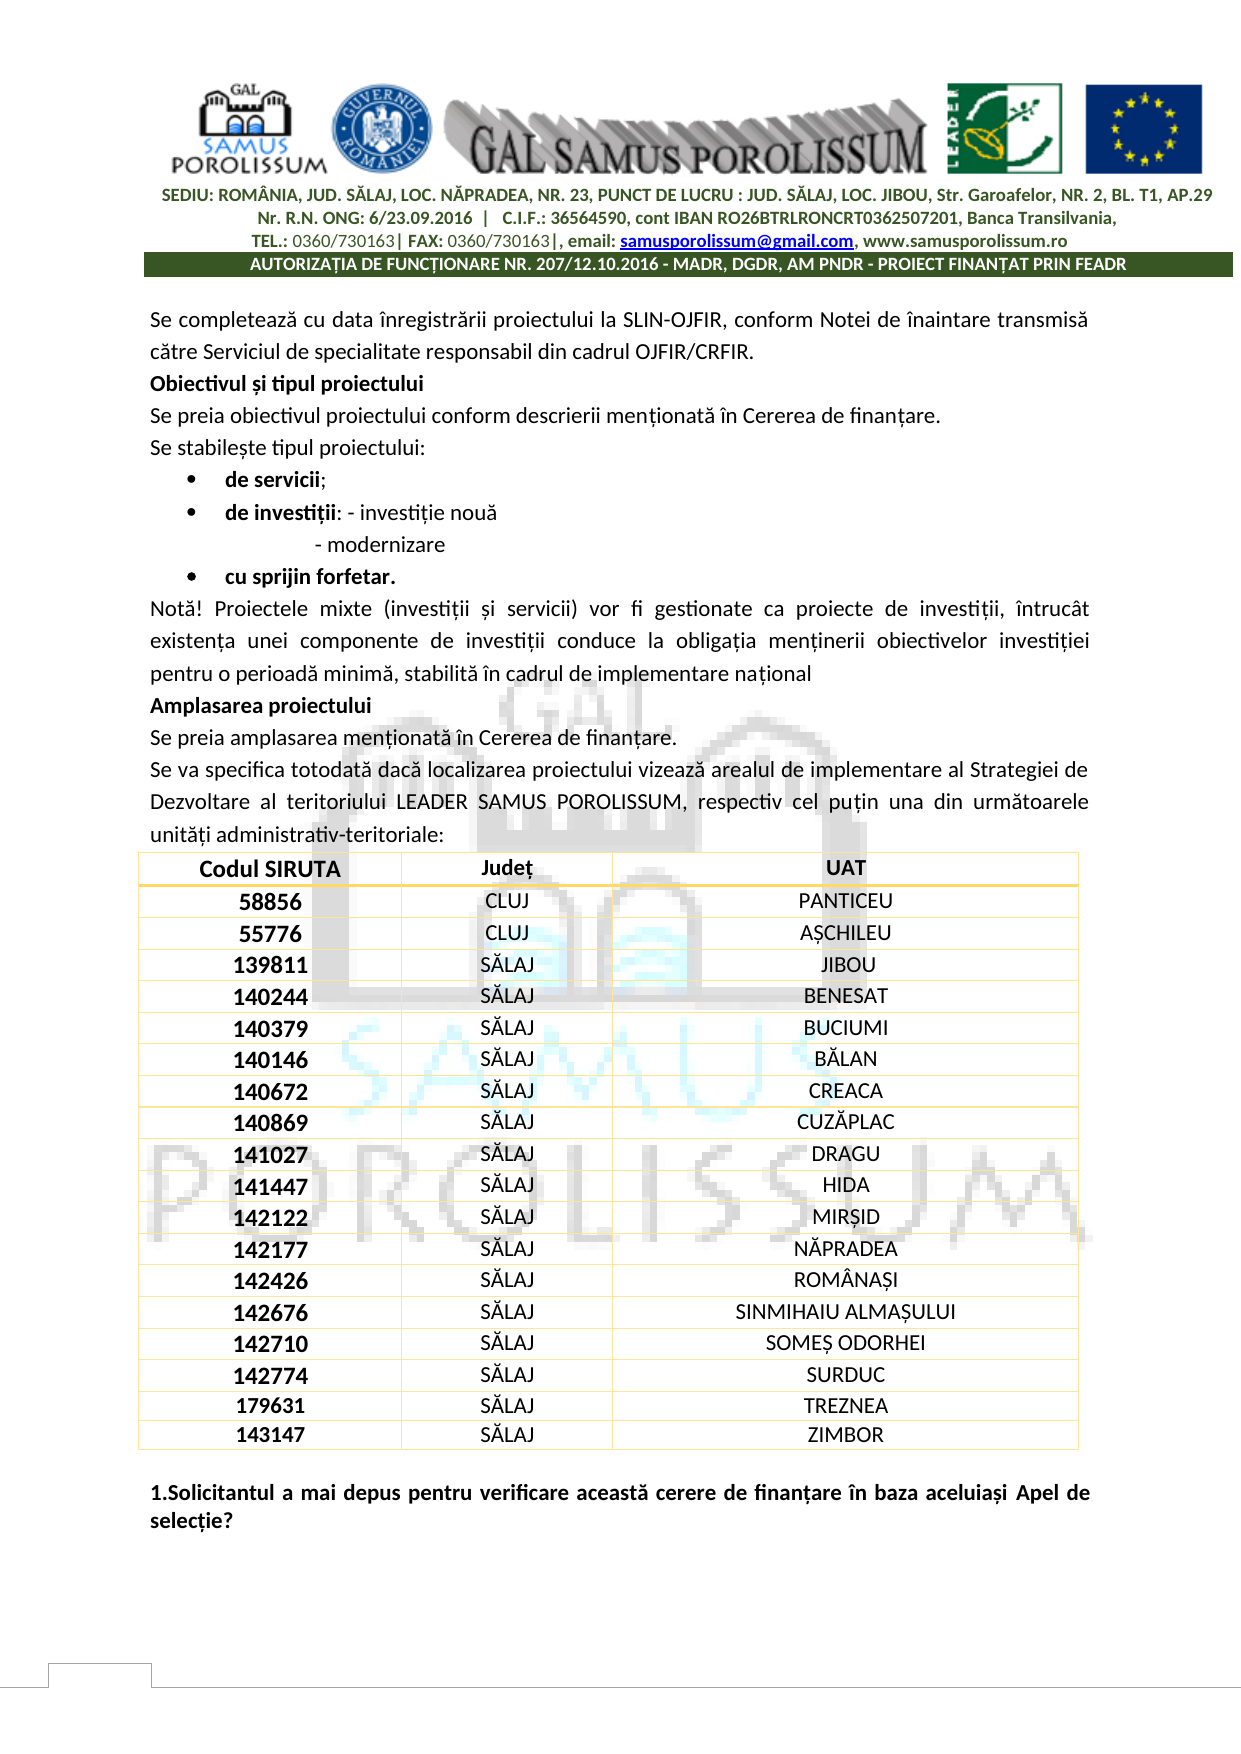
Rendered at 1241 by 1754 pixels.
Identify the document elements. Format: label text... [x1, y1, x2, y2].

table_cell 140672 [139, 1076, 401, 1106]
table_cell NĂPRADEA [613, 1234, 1078, 1264]
table_cell 139811 [139, 950, 401, 980]
table_cell 55776 [139, 918, 401, 949]
table_header Județ [402, 853, 612, 883]
text 1.Solicitantul a mai depus pentru verificare această cerere de finanţare în baza aceluiași Apel de selecție? [150, 1478, 1090, 1534]
table_cell CLUJ [402, 918, 612, 949]
table_cell SĂLAJ [402, 1044, 612, 1075]
table_cell SURDUC [613, 1360, 1078, 1391]
table_cell DRAGU [613, 1139, 1078, 1169]
table_header UAT [613, 853, 1078, 883]
table_cell SĂLAJ [402, 1108, 612, 1138]
table_cell 140869 [139, 1108, 401, 1138]
table_cell SĂLAJ [402, 1265, 612, 1296]
text Se completează cu data înregistrării proiectului la SLIN-OJFIR, conform Notei de înaintare transmisă către Serviciul de specialitate responsabil din cadrul OJFIR/CRFIR. [150, 305, 1090, 365]
text Amplasarea proiectului [150, 691, 1090, 719]
table_cell SOMEȘ ODORHEI [613, 1329, 1078, 1359]
table_cell 179631 [139, 1392, 401, 1419]
table_cell SĂLAJ [402, 1297, 612, 1327]
table_cell SĂLAJ [402, 1013, 612, 1043]
text Se preia amplasarea menționată în Cererea de finanțare. [150, 723, 1090, 751]
text Notă! Proiectele mixte (investiții și servicii) vor fi gestionate ca proiecte de investiții, întrucât existența unei componente de investiții conduce la obligația menținerii obiectivelor investiției pentru o perioadă minimă, stabilită în cadrul de implementare național [150, 594, 1090, 687]
table_cell 140379 [139, 1013, 401, 1043]
table_cell SĂLAJ [402, 1360, 612, 1391]
table_cell 142710 [139, 1329, 401, 1359]
table_cell 140244 [139, 981, 401, 1012]
table_cell SĂLAJ [402, 1171, 612, 1201]
table_cell CREACA [613, 1076, 1078, 1106]
table_cell 58856 [139, 887, 401, 917]
text Se stabilește tipul proiectului: [150, 433, 1090, 461]
table_cell 143147 [139, 1421, 401, 1449]
text Se va specifica totodată dacă localizarea proiectului vizează arealul de implementare al Strategiei de Dezvoltare al teritoriului LEADER SAMUS POROLISSUM, respectiv cel puțin una din următoarele unități administrativ-teritoriale: [150, 755, 1090, 848]
table_cell BĂLAN [613, 1044, 1078, 1075]
table_cell 141447 [139, 1171, 401, 1201]
table_cell 142676 [139, 1297, 401, 1327]
table_cell SINMIHAIU ALMAȘULUI [613, 1297, 1078, 1327]
table_cell 142426 [139, 1265, 401, 1296]
table_cell CLUJ [402, 887, 612, 917]
table_cell MIRȘID [613, 1202, 1078, 1233]
table_header Codul SIRUTA [139, 853, 401, 883]
table_cell BENESAT [613, 981, 1078, 1012]
table_cell ROMÂNAȘI [613, 1265, 1078, 1296]
text - modernizare [150, 530, 1090, 558]
table_cell PANTICEU [613, 887, 1078, 917]
table_cell HIDA [613, 1171, 1078, 1201]
table_cell SĂLAJ [402, 1421, 612, 1449]
table_cell SĂLAJ [402, 1139, 612, 1169]
list de investiții: - investiție nouă [187, 498, 1090, 526]
table_cell SĂLAJ [402, 981, 612, 1012]
table_cell SĂLAJ [402, 950, 612, 980]
table_cell SĂLAJ [402, 1076, 612, 1106]
table_cell CUZĂPLAC [613, 1108, 1078, 1138]
table_cell AȘCHILEU [613, 918, 1078, 949]
table_cell 142122 [139, 1202, 401, 1233]
table_cell JIBOU [613, 950, 1078, 980]
table_cell BUCIUMI [613, 1013, 1078, 1043]
table_cell 142774 [139, 1360, 401, 1391]
table_cell SĂLAJ [402, 1392, 612, 1419]
list cu sprijin forfetar. [187, 562, 1090, 590]
table_cell 141027 [139, 1139, 401, 1169]
table_cell SĂLAJ [402, 1234, 612, 1264]
table_cell 142177 [139, 1234, 401, 1264]
table_cell 140146 [139, 1044, 401, 1075]
table_cell TREZNEA [613, 1392, 1078, 1419]
text Obiectivul și tipul proiectului [150, 369, 1090, 397]
list de servicii; [187, 466, 1090, 494]
table_cell ZIMBOR [613, 1421, 1078, 1449]
picture [150, 73, 1215, 183]
text Se preia obiectivul proiectului conform descrierii menționată în Cererea de finanțare. [150, 401, 1090, 429]
table_cell SĂLAJ [402, 1329, 612, 1359]
table_cell SĂLAJ [402, 1202, 612, 1233]
